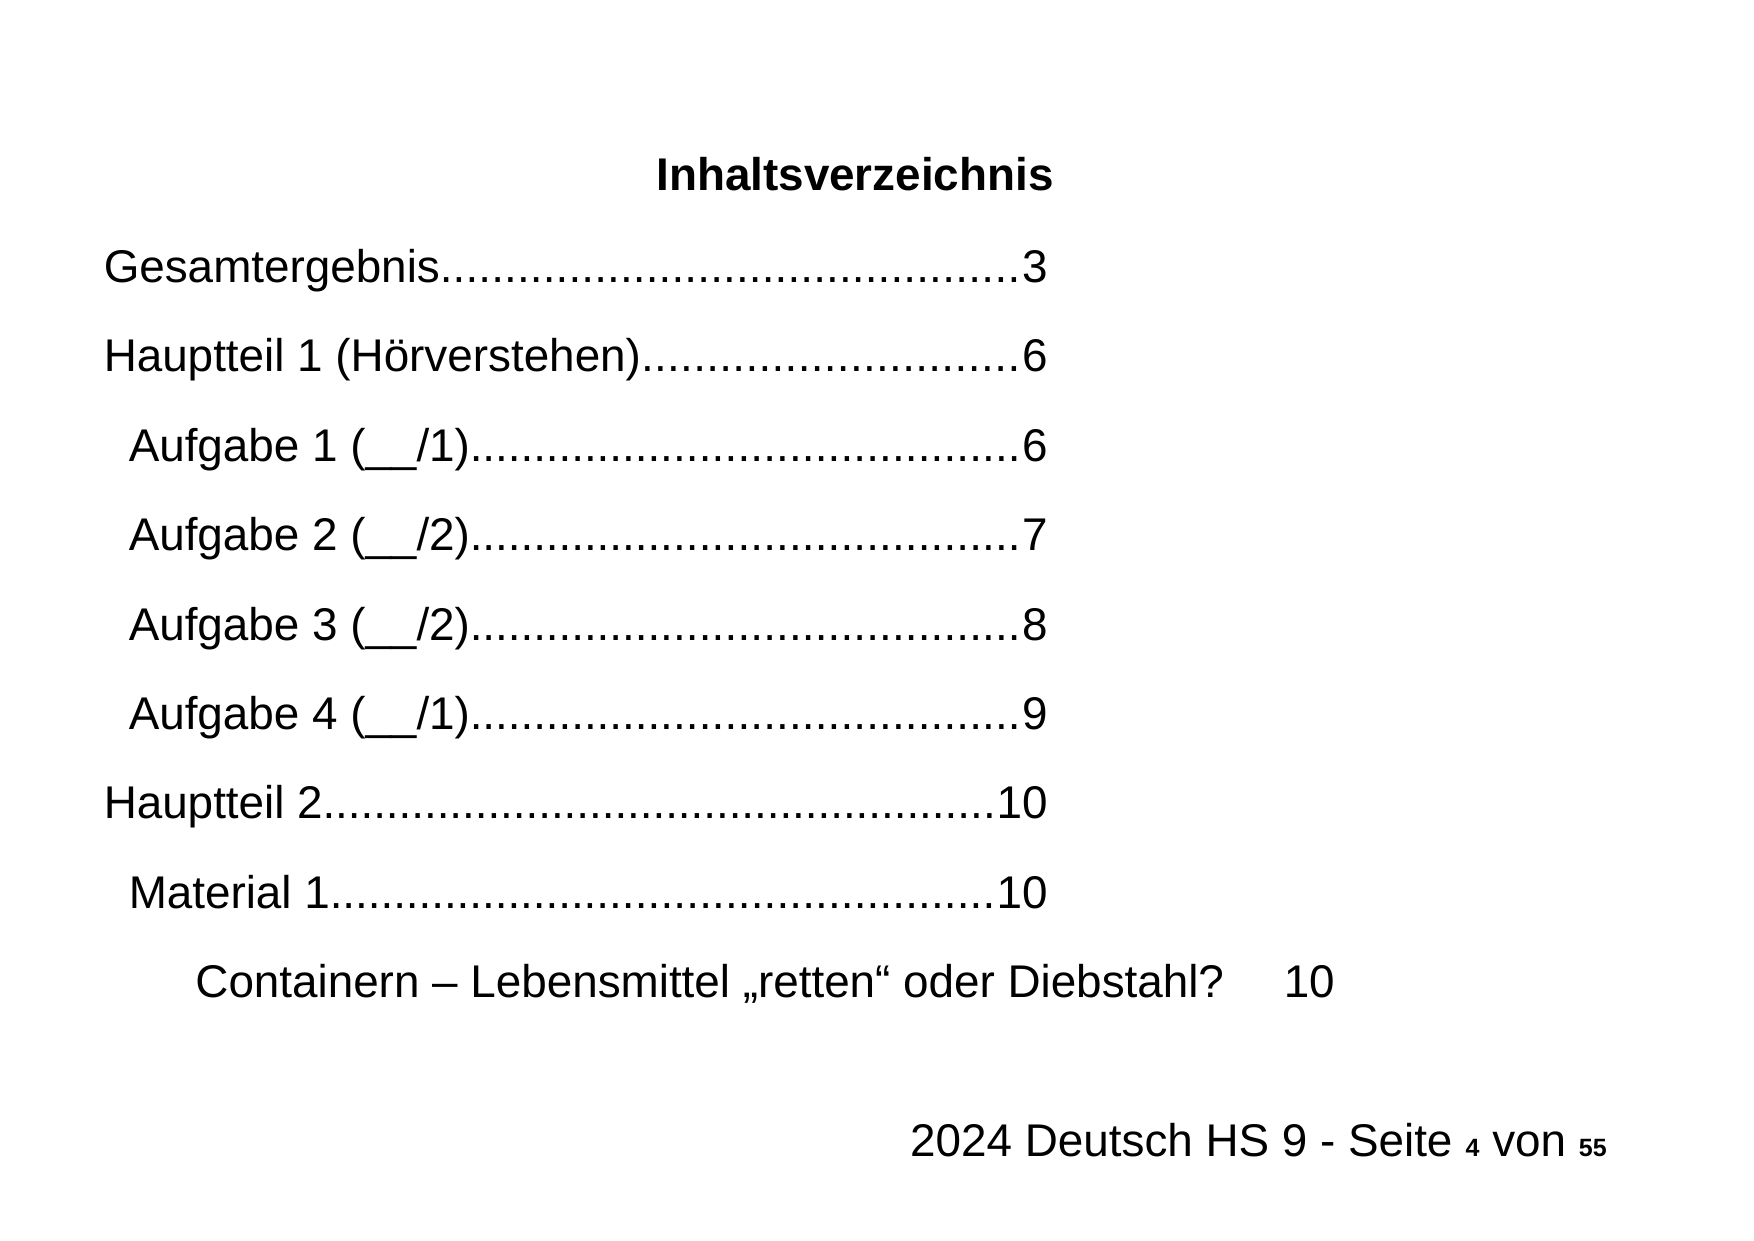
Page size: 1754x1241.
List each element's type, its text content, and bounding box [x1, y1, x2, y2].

text Hauptteil 1 (Hörverstehen) 6 [103, 329, 1606, 381]
text Containern – Lebensmittel „retten“ oder Diebstahl? 10 [195, 955, 1606, 1008]
text Aufgabe 1 (__/1) 6 [128, 418, 1606, 471]
text Aufgabe 3 (__/2) 8 [128, 597, 1606, 650]
text Aufgabe 2 (__/2) 7 [128, 508, 1606, 560]
text Gesamtergebnis 3 [103, 239, 1606, 292]
text Material 1 10 [128, 866, 1606, 918]
text Hauptteil 2 10 [103, 776, 1606, 829]
text Aufgabe 4 (__/1) 9 [128, 687, 1606, 739]
